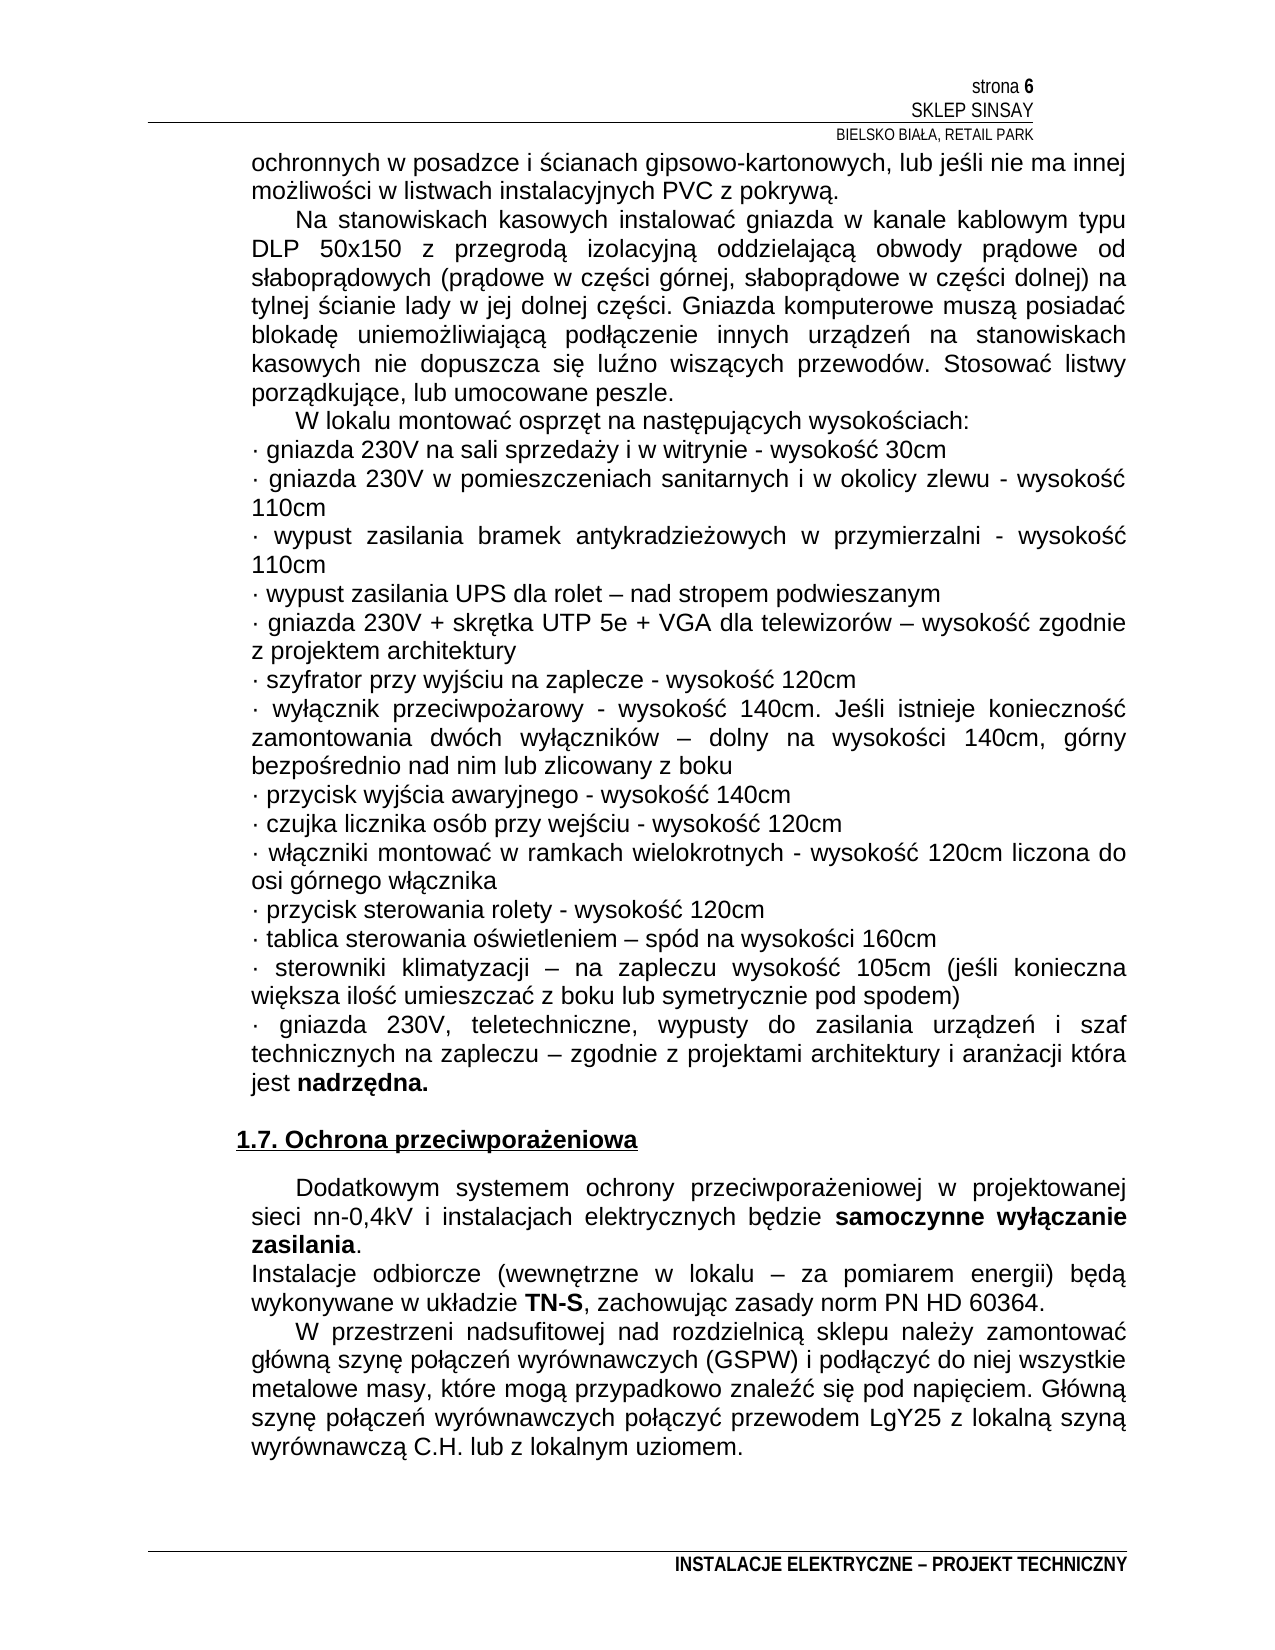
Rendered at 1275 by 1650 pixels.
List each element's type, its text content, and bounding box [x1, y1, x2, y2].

text 1.7. Ochrona przeciwporażeniowa [236, 1125, 1127, 1154]
text · włączniki montować w ramkach wielokrotnych - wysokość 120cm liczona do osi górnego włącznika [251, 838, 1127, 895]
text · gniazda 230V + skrętka UTP 5e + VGA dla telewizorów – wysokość zgodnie z projektem architektury [251, 608, 1127, 665]
text · sterowniki klimatyzacji – na zapleczu wysokość 105cm (jeśli konieczna większa ilość umieszczać z boku lub symetrycznie pod spodem) [251, 953, 1127, 1010]
text · wypust zasilania UPS dla rolet – nad stropem podwieszanym [251, 579, 1127, 608]
text W lokalu montować osprzęt na następujących wysokościach: [251, 406, 1127, 435]
text W przestrzeni nadsufitowej nad rozdzielnicą sklepu należy zamontować główną szynę połączeń wyrównawczych (GSPW) i podłączyć do niej wszystkie metalowe masy, które mogą przypadkowo znaleźć się pod napięciem. Główną szynę połączeń wyrównawczych połączyć przewodem LgY25 z lokalną szyną wyrównawczą C.H. lub z lokalnym uziomem. [251, 1317, 1127, 1461]
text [251, 148, 1127, 205]
text Na stanowiskach kasowych instalować gniazda w kanale kablowym typu DLP 50x150 z przegrodą izolacyjną oddzielającą obwody prądowe od słaboprądowych (prądowe w części górnej, słaboprądowe w części dolnej) na tylnej ścianie lady w jej dolnej części. Gniazda komputerowe muszą posiadać blokadę uniemożliwiającą podłączenie innych urządzeń na stanowiskach kasowych nie dopuszcza się luźno wiszących przewodów. Stosować listwy porządkujące, lub umocowane peszle. [251, 205, 1127, 406]
text · czujka licznika osób przy wejściu - wysokość 120cm [251, 809, 1127, 838]
text Dodatkowym systemem ochrony przeciwporażeniowej w projektowanej sieci nn-0,4kV i instalacjach elektrycznych będzie samoczynne wyłączanie zasilania. [251, 1173, 1127, 1259]
text · wypust zasilania bramek antykradzieżowych w przymierzalni - wysokość 110cm [251, 521, 1127, 579]
text · przycisk wyjścia awaryjnego - wysokość 140cm [251, 780, 1127, 809]
text · przycisk sterowania rolety - wysokość 120cm [251, 895, 1127, 924]
text · tablica sterowania oświetleniem – spód na wysokości 160cm [251, 924, 1127, 953]
text · gniazda 230V, teletechniczne, wypusty do zasilania urządzeń i szaf technicznych na zapleczu – zgodnie z projektami architektury i aranżacji która jest nadrzędna. [251, 1010, 1127, 1096]
text · szyfrator przy wyjściu na zaplecze - wysokość 120cm [251, 665, 1127, 694]
text · wyłącznik przeciwpożarowy - wysokość 140cm. Jeśli istnieje konieczność zamontowania dwóch wyłączników – dolny na wysokości 140cm, górny bezpośrednio nad nim lub zlicowany z boku [251, 694, 1127, 780]
text · gniazda 230V w pomieszczeniach sanitarnych i w okolicy zlewu - wysokość 110cm [251, 464, 1127, 521]
text Instalacje odbiorcze (wewnętrzne w lokalu – za pomiarem energii) będą wykonywane w układzie TN-S, zachowując zasady norm PN HD 60364. [251, 1259, 1127, 1317]
text · gniazda 230V na sali sprzedaży i w witrynie - wysokość 30cm [251, 435, 1127, 464]
